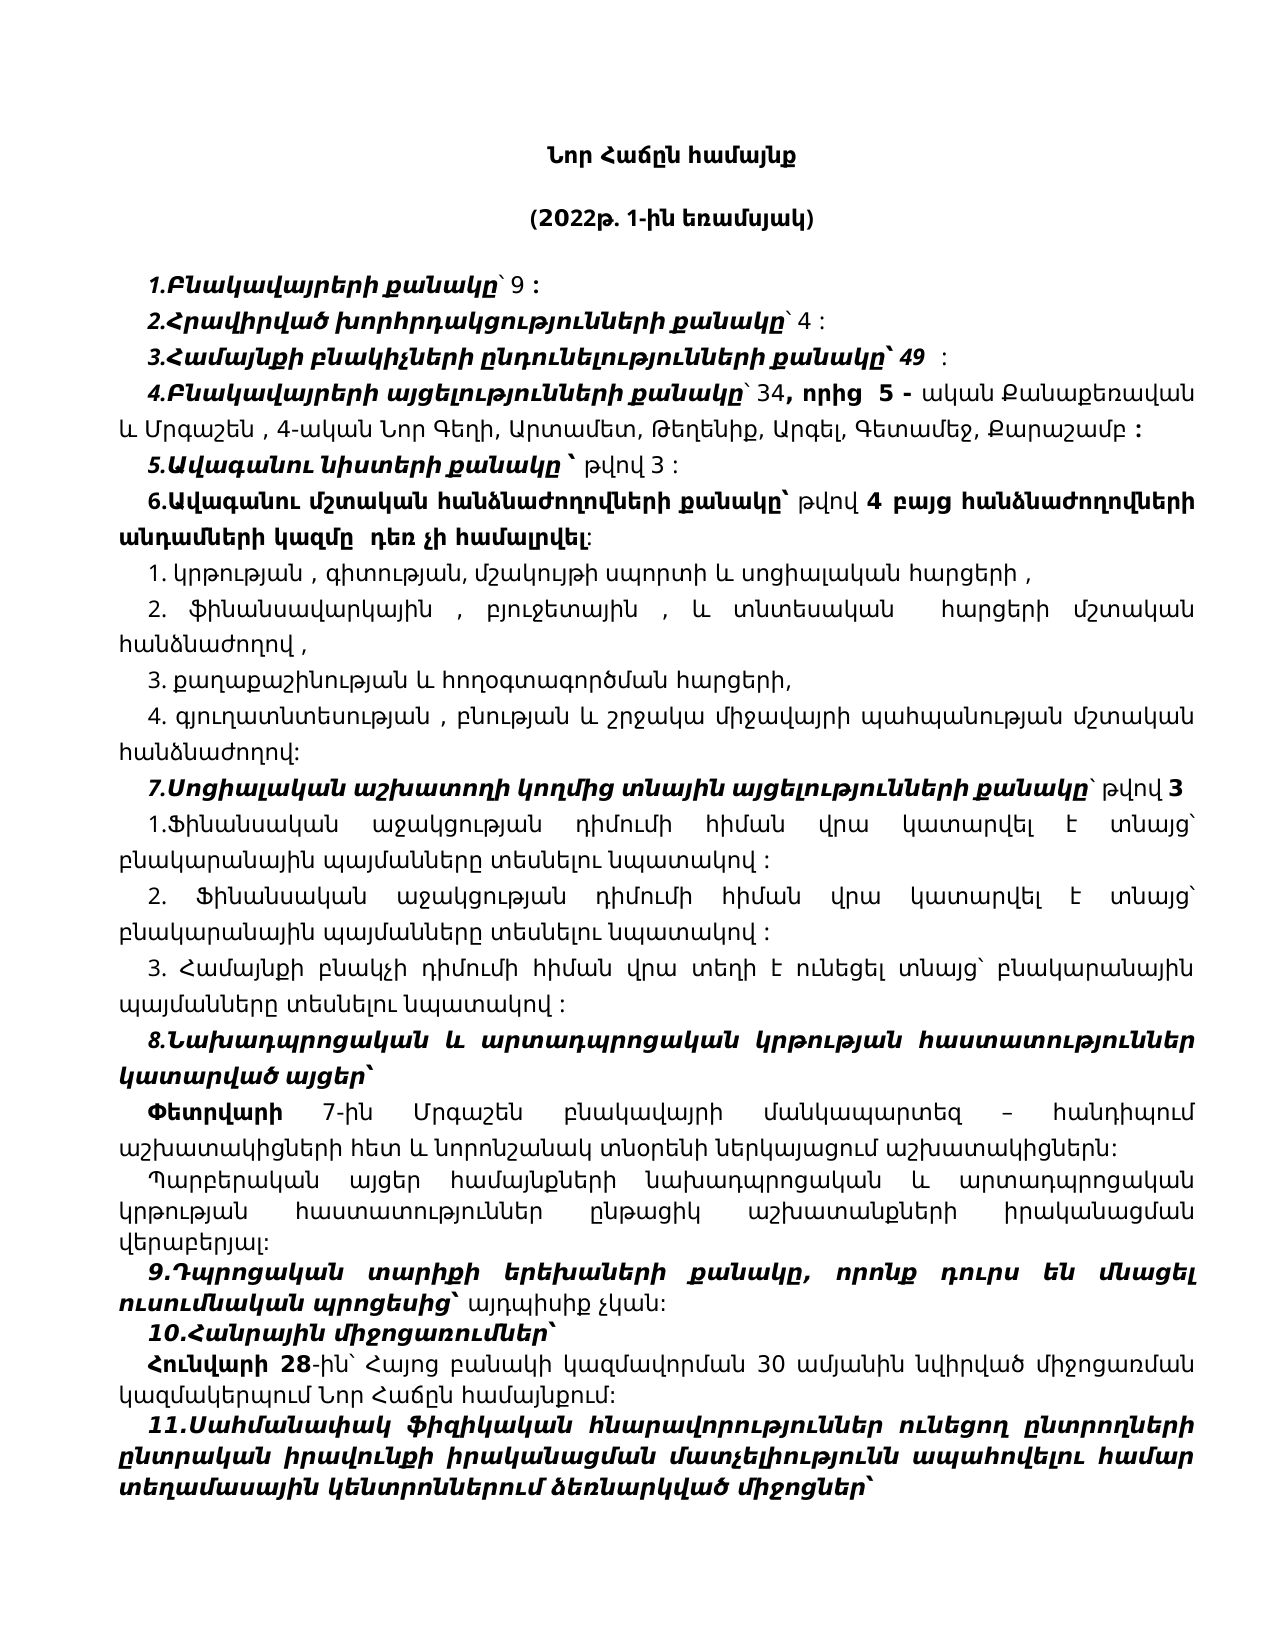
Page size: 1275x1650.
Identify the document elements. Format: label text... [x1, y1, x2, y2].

text 3.Համայնքի բնակիչների ընդունելությունների քանակը՝ 49 : [118, 341, 1196, 372]
text 10.Հանրային միջոցառումներ՝ [118, 1321, 1196, 1347]
text 2. ֆինանսավարկային , բյուջետային , և տնտեսական հարցերի մշտական հանձնաժողով , [118, 592, 1196, 660]
text Հունվարի 28-ին՝ Հայոց բանակի կազմավորման 30 ամյանին նվիրված միջոցառման կազմակերպում Նոր Հաճըն համայնքում: [118, 1351, 1196, 1408]
text 1.Ֆինանսական աջակցության դիմումի հիման վրա կատարվել է տնայց՝ բնակարանային պայմանները տեսնելու նպատակով : [118, 808, 1196, 875]
text 2. Ֆինանսական աջակցության դիմումի հիման վրա կատարվել է տնայց՝ բնակարանային պայմանները տեսնելու նպատակով : [118, 880, 1196, 947]
text 3. Համայնքի բնակչի դիմումի հիման վրա տեղի է ունեցել տնայց՝ բնակարանային պայմանները տեսնելու նպատակով : [118, 952, 1196, 1019]
text Փետրվարի 7-ին Մրգաշեն բնակավայրի մանկապարտեզ – հանդիպում աշխատակիցների հետ և նորոնշանակ տնօրենի ներկայացում աշխատակիցներն: [118, 1096, 1196, 1163]
text 6.Ավագանու մշտական հանձնաժողովների քանակը՝ թվով 4 բայց հանձնաժողովների անդամների կազմը դեռ չի համալրվել: [118, 485, 1196, 552]
text 5.Ավագանու նիստերի քանակը ՝ թվով 3 : [118, 449, 1196, 480]
text 1.Բնակավայրերի քանակը՝ 9 : [118, 269, 1196, 300]
text 3. քաղաքաշինության և հողօգտագործման հարցերի, [118, 664, 1196, 696]
text (2022թ. 1-ին եռամսյակ) [118, 202, 1196, 233]
text 1. կրթության , գիտության, մշակույթի սպորտի և սոցիալական հարցերի , [118, 557, 1196, 588]
text Նոր Հաճըն համայնք [118, 139, 1196, 171]
text 8.Նախադպրոցական և արտադպրոցական կրթության հաստատություններ կատարված այցեր՝ [118, 1024, 1196, 1091]
text Պարբերական այցեր համայնքների նախադպրոցական և արտադպրոցական կրթության հաստատություններ ընթացիկ աշխատանքների իրականացման վերաբերյալ: [118, 1167, 1196, 1255]
text 2.Հրավիրված խորհրդակցությունների քանակը՝ 4 : [118, 305, 1196, 336]
text 11.Սահմանափակ ֆիզիկական հնարավորություններ ունեցող ընտրողների ընտրական իրավունքի իրականացման մատչելիությունն ապահովելու համար տեղամասային կենտրոններում ձեռնարկված միջոցներ՝ [118, 1412, 1196, 1500]
text 9.Դպրոցական տարիքի երեխաների քանակը, որոնք դուրս են մնացել ուսումնական պրոցեսից՝ այդպիսիք չկան: [118, 1259, 1196, 1317]
text 7.Սոցիալական աշխատողի կողմից տնային այցելությունների քանակը` թվով 3 [118, 772, 1196, 803]
text 4.Բնակավայրերի այցելությունների քանակը՝ 34, որից 5 - ական Քանաքեռավան և Մրգաշեն , 4-ական Նոր Գեղի, Արտամետ, Թեղենիք, Արգել, Գետամեջ, Քարաշամբ : [118, 377, 1196, 444]
text 4. գյուղատնտեսության , բնության և շրջակա միջավայրի պահպանության մշտական հանձնաժողով: [118, 700, 1196, 767]
